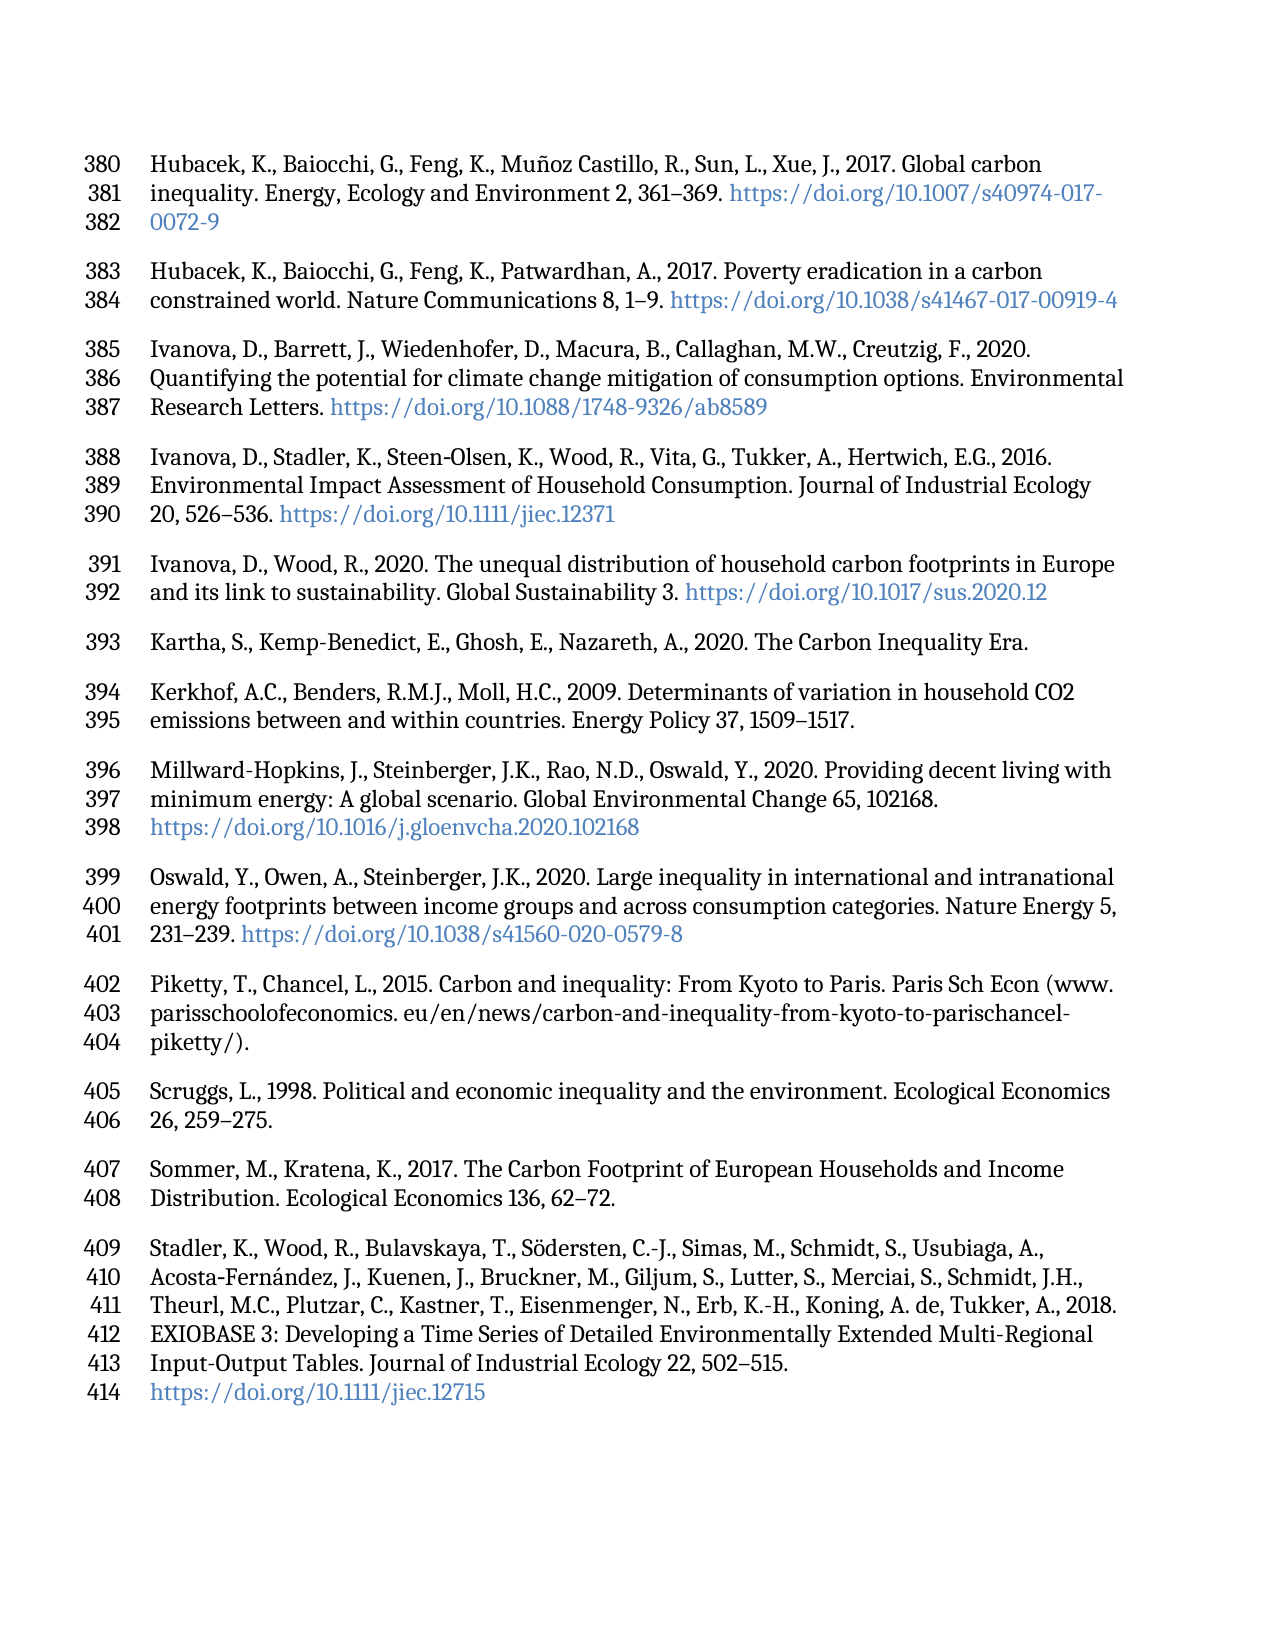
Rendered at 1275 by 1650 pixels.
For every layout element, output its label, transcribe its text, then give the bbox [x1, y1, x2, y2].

text Millward-Hopkins, J., Steinberger, J.K., Rao, N.D., Oswald, Y., 2020. Providing decent living with minimum energy: A global scenario. Global Environmental Change 65, 102168. https://doi.org/10.1016/j.gloenvcha.2020.102168 [150, 756, 1125, 842]
text Ivanova, D., Barrett, J., Wiedenhofer, D., Macura, B., Callaghan, M.W., Creutzig, F., 2020. Quantifying the potential for climate change mitigation of consumption options. Environmental Research Letters. https://doi.org/10.1088/1748-9326/ab8589 [150, 335, 1125, 422]
text Hubacek, K., Baiocchi, G., Feng, K., Patwardhan, A., 2017. Poverty eradication in a carbon constrained world. Nature Communications 8, 1–9. https://doi.org/10.1038/s41467-017-00919-4 [150, 257, 1125, 314]
text Kerkhof, A.C., Benders, R.M.J., Moll, H.C., 2009. Determinants of variation in household CO2 emissions between and within countries. Energy Policy 37, 1509–1517. [150, 677, 1125, 735]
text Kartha, S., Kemp-Benedict, E., Ghosh, E., Nazareth, A., 2020. The Carbon Inequality Era. [150, 628, 1125, 657]
text Scruggs, L., 1998. Political and economic inequality and the environment. Ecological Economics 26, 259–275. [150, 1077, 1125, 1134]
text Oswald, Y., Owen, A., Steinberger, J.K., 2020. Large inequality in international and intranational energy footprints between income groups and across consumption categories. Nature Energy 5, 231–239. https://doi.org/10.1038/s41560-020-0579-8 [150, 863, 1125, 949]
text Ivanova, D., Wood, R., 2020. The unequal distribution of household carbon footprints in Europe and its link to sustainability. Global Sustainability 3. https://doi.org/10.1017/sus.2020.12 [150, 549, 1125, 607]
text Piketty, T., Chancel, L., 2015. Carbon and inequality: From Kyoto to Paris. Paris Sch Econ (www. parisschoolofeconomics. eu/en/news/carbon-and-inequality-from-kyoto-to-parischancel-piketty/). [150, 970, 1125, 1056]
text Stadler, K., Wood, R., Bulavskaya, T., Södersten, C.-J., Simas, M., Schmidt, S., Usubiaga, A., Acosta‐Fernández, J., Kuenen, J., Bruckner, M., Giljum, S., Lutter, S., Merciai, S., Schmidt, J.H., Theurl, M.C., Plutzar, C., Kastner, T., Eisenmenger, N., Erb, K.-H., Koning, A. de, Tukker, A., 2018. EXIOBASE 3: Developing a Time Series of Detailed Environmentally Extended Multi-Regional Input-Output Tables. Journal of Industrial Ecology 22, 502–515. https://doi.org/10.1111/jiec.12715 [150, 1234, 1125, 1406]
text Sommer, M., Kratena, K., 2017. The Carbon Footprint of European Households and Income Distribution. Ecological Economics 136, 62–72. [150, 1155, 1125, 1213]
text Hubacek, K., Baiocchi, G., Feng, K., Muñoz Castillo, R., Sun, L., Xue, J., 2017. Global carbon inequality. Energy, Ecology and Environment 2, 361–369. https://doi.org/10.1007/s40974-017-0072-9 [150, 150, 1125, 236]
text Ivanova, D., Stadler, K., Steen‐Olsen, K., Wood, R., Vita, G., Tukker, A., Hertwich, E.G., 2016. Environmental Impact Assessment of Household Consumption. Journal of Industrial Ecology 20, 526–536. https://doi.org/10.1111/jiec.12371 [150, 442, 1125, 529]
